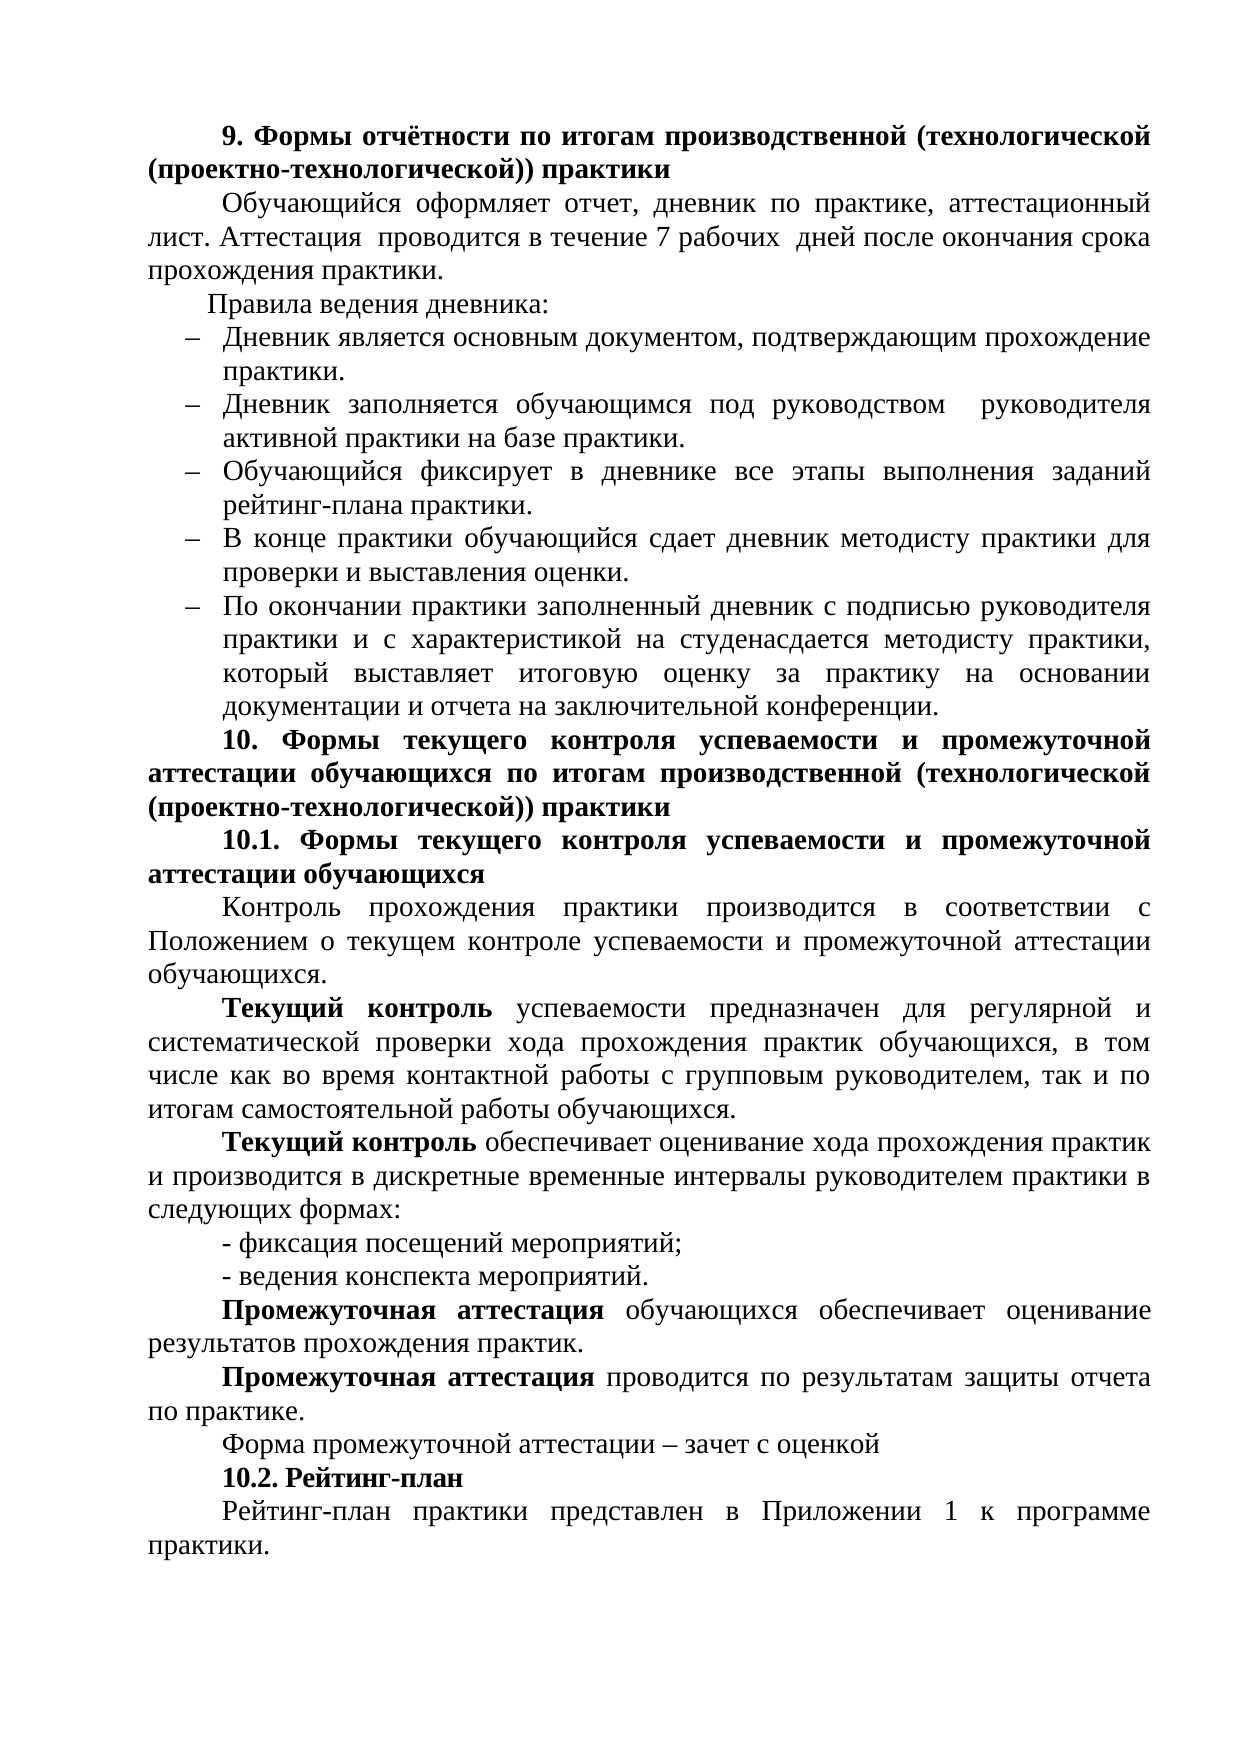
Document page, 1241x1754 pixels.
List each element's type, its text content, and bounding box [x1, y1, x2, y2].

text - фиксация посещений мероприятий; [148, 1225, 1152, 1258]
text 9. Формы отчётности по итогам производственной (технологической (проектно-технологической)) практики [148, 118, 1152, 185]
text Рейтинг-план практики представлен в Приложении 1 к программе практики. [148, 1493, 1152, 1560]
list В конце практики обучающийся сдает дневник методисту практики для проверки и выставления оценки. [185, 521, 1152, 588]
text 10.1. Формы текущего контроля успеваемости и промежуточной аттестации обучающихся [148, 822, 1152, 889]
text Обучающийся оформляет отчет, дневник по практике, аттестационный лист. Аттестация проводится в течение 7 рабочих дней после окончания срока прохождения практики. [148, 185, 1152, 286]
text Промежуточная аттестация обучающихся обеспечивает оценивание результатов прохождения практик. [148, 1292, 1152, 1359]
list Дневник является основным документом, подтверждающим прохождение практики. [185, 319, 1152, 386]
list Дневник заполняется обучающимся под руководством руководителя активной практики на базе практики. [185, 386, 1152, 453]
text Промежуточная аттестация проводится по результатам защиты отчета по практике. [148, 1359, 1152, 1426]
list По окончании практики заполненный дневник с подписью руководителя практики и с характеристикой на студенасдается методисту практики, который выставляет итоговую оценку за практику на основании документации и отчета на заключительной конференции. [185, 588, 1152, 722]
text - ведения конспекта мероприятий. [148, 1258, 1152, 1292]
list Обучающийся фиксирует в дневнике все этапы выполнения заданий рейтинг-плана практики. [185, 453, 1152, 521]
text Текущий контроль обеспечивает оценивание хода прохождения практик и производится в дискретные временные интервалы руководителем практики в следующих формах: [148, 1124, 1152, 1225]
text Текущий контроль успеваемости предназначен для регулярной и систематической проверки хода прохождения практик обучающихся, в том числе как во время контактной работы с групповым руководителем, так и по итогам самостоятельной работы обучающихся. [148, 990, 1152, 1124]
text Контроль прохождения практики производится в соответствии с Положением о текущем контроле успеваемости и промежуточной аттестации обучающихся. [148, 889, 1152, 990]
text 10.2. Рейтинг-план [148, 1460, 1152, 1493]
text Правила ведения дневника: [148, 286, 1152, 319]
text 10. Формы текущего контроля успеваемости и промежуточной аттестации обучающихся по итогам производственной (технологической (проектно-технологической)) практики [148, 722, 1152, 822]
text Форма промежуточной аттестации – зачет с оценкой [148, 1426, 1152, 1460]
